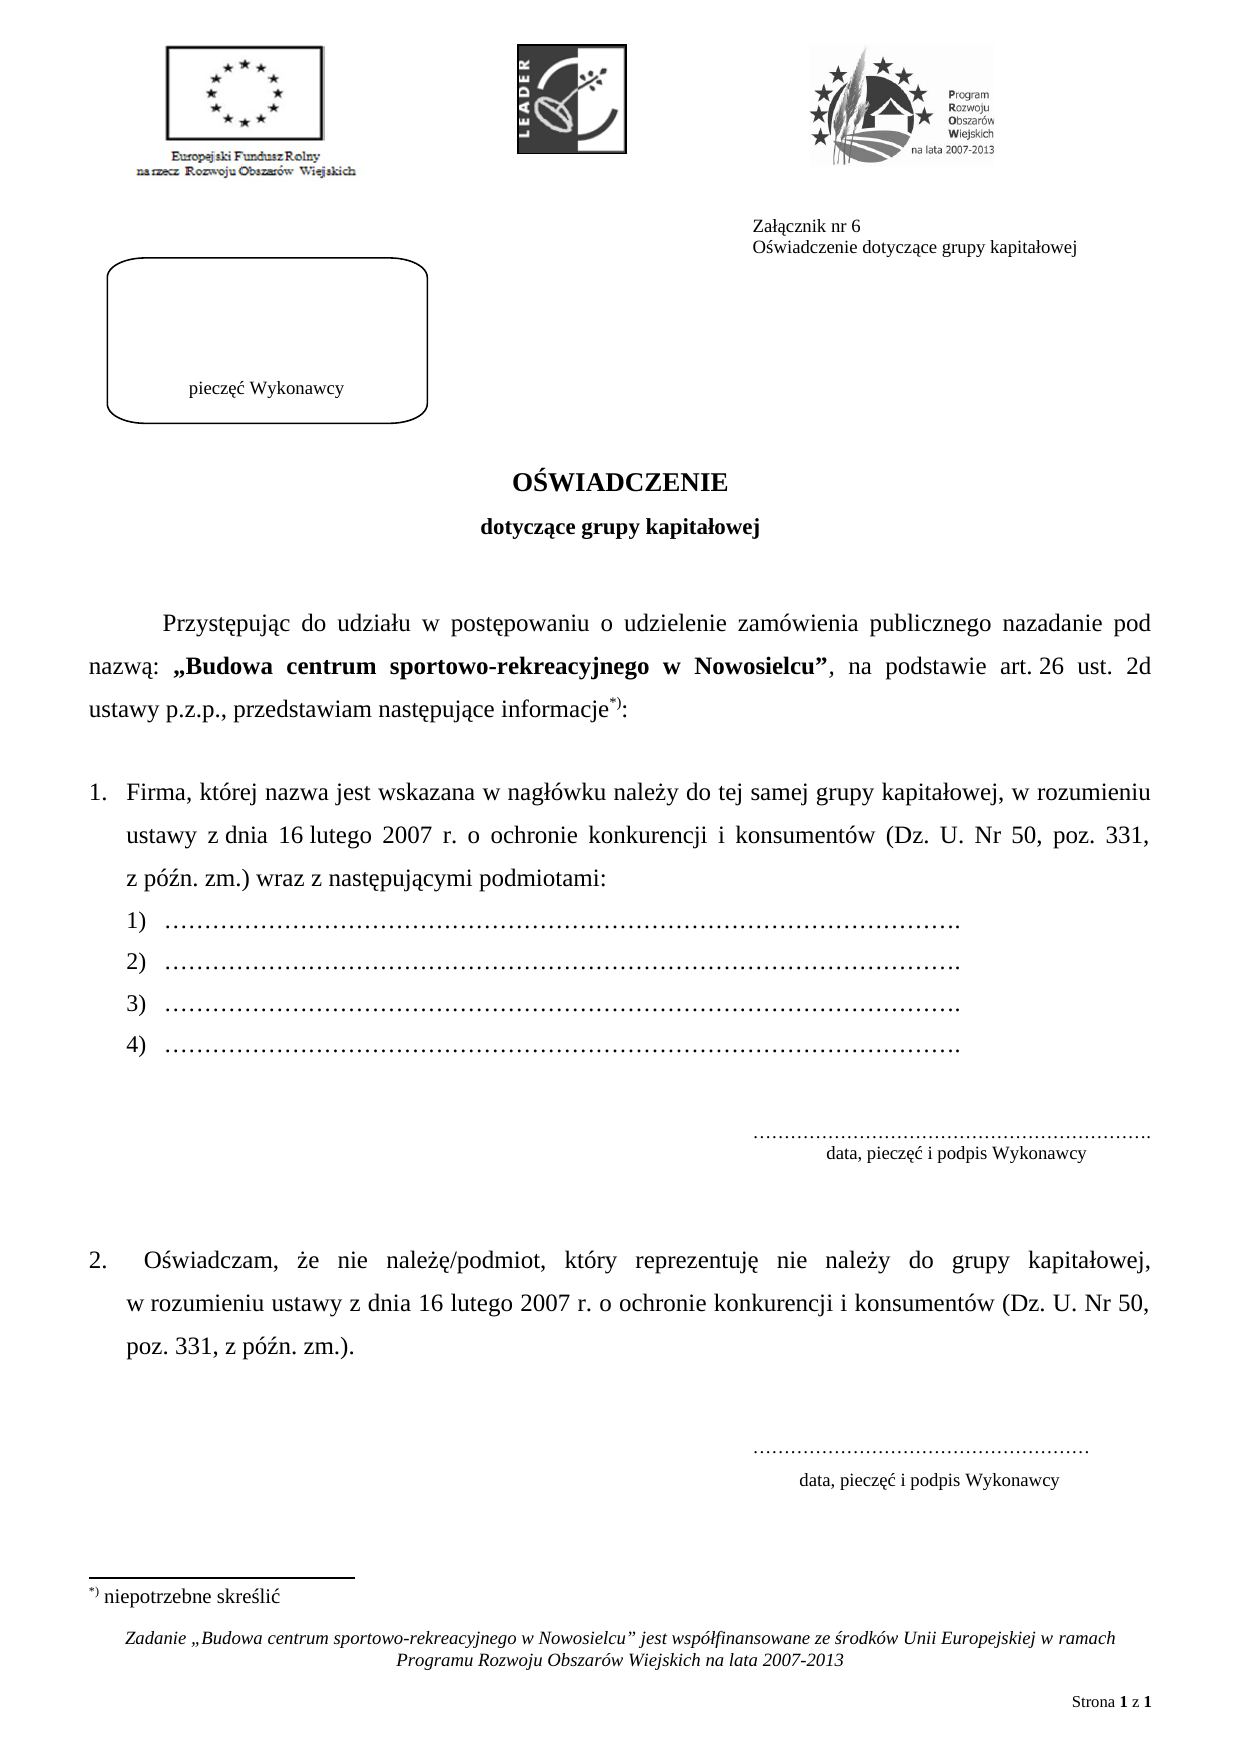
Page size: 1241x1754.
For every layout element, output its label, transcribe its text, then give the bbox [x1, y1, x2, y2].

picture [105, 44, 380, 191]
text data, pieczęć i podpis Wykonawcy [162, 1142, 1152, 1164]
text dotyczące grupy kapitałowej [89, 513, 1152, 539]
list ………………………………………………………………………………………. [126, 989, 1152, 1016]
list ………………………………………………………………………………………. [126, 947, 1152, 975]
text Oświadczenie dotyczące grupy kapitałowej [752, 236, 1152, 258]
list Firma, której nazwa jest wskazana w nagłówku należy do tej samej grupy kapitałowej, w rozumieniu ustawy z dnia 16 lutego 2007 r. o ochronie konkurencji i konsumentów (Dz. U. Nr 50, poz. 331, z późn. zm.) wraz z następującymi podmiotami: [89, 777, 1152, 892]
picture [809, 44, 995, 167]
text ……………………………………………… [679, 1436, 1152, 1458]
text Załącznik nr 6 [679, 215, 1152, 236]
list ………………………………………………………………………………………. [126, 1030, 1152, 1058]
list Oświadczam, że nie należę/podmiot, który reprezentuję nie należy do grupy kapitałowej, w rozumieniu ustawy z dnia 16 lutego 2007 r. o ochronie konkurencji i konsumentów (Dz. U. Nr 50, poz. 331, z późn. zm.). [89, 1245, 1152, 1360]
text ………………………………………………………. [162, 1121, 1152, 1142]
text OŚWIADCZENIE [89, 467, 1152, 498]
list ………………………………………………………………………………………. [126, 906, 1152, 934]
text data, pieczęć i podpis Wykonawcy [162, 1469, 1152, 1490]
text Przystępując do udziału w postępowaniu o udzielenie zamówienia publicznego nazadanie pod nazwą: „Budowa centrum sportowo-rekreacyjnego w Nowosielcu”, na podstawie art. 26 ust. 2d ustawy p.z.p., przedstawiam następujące informacje): [89, 608, 1152, 723]
